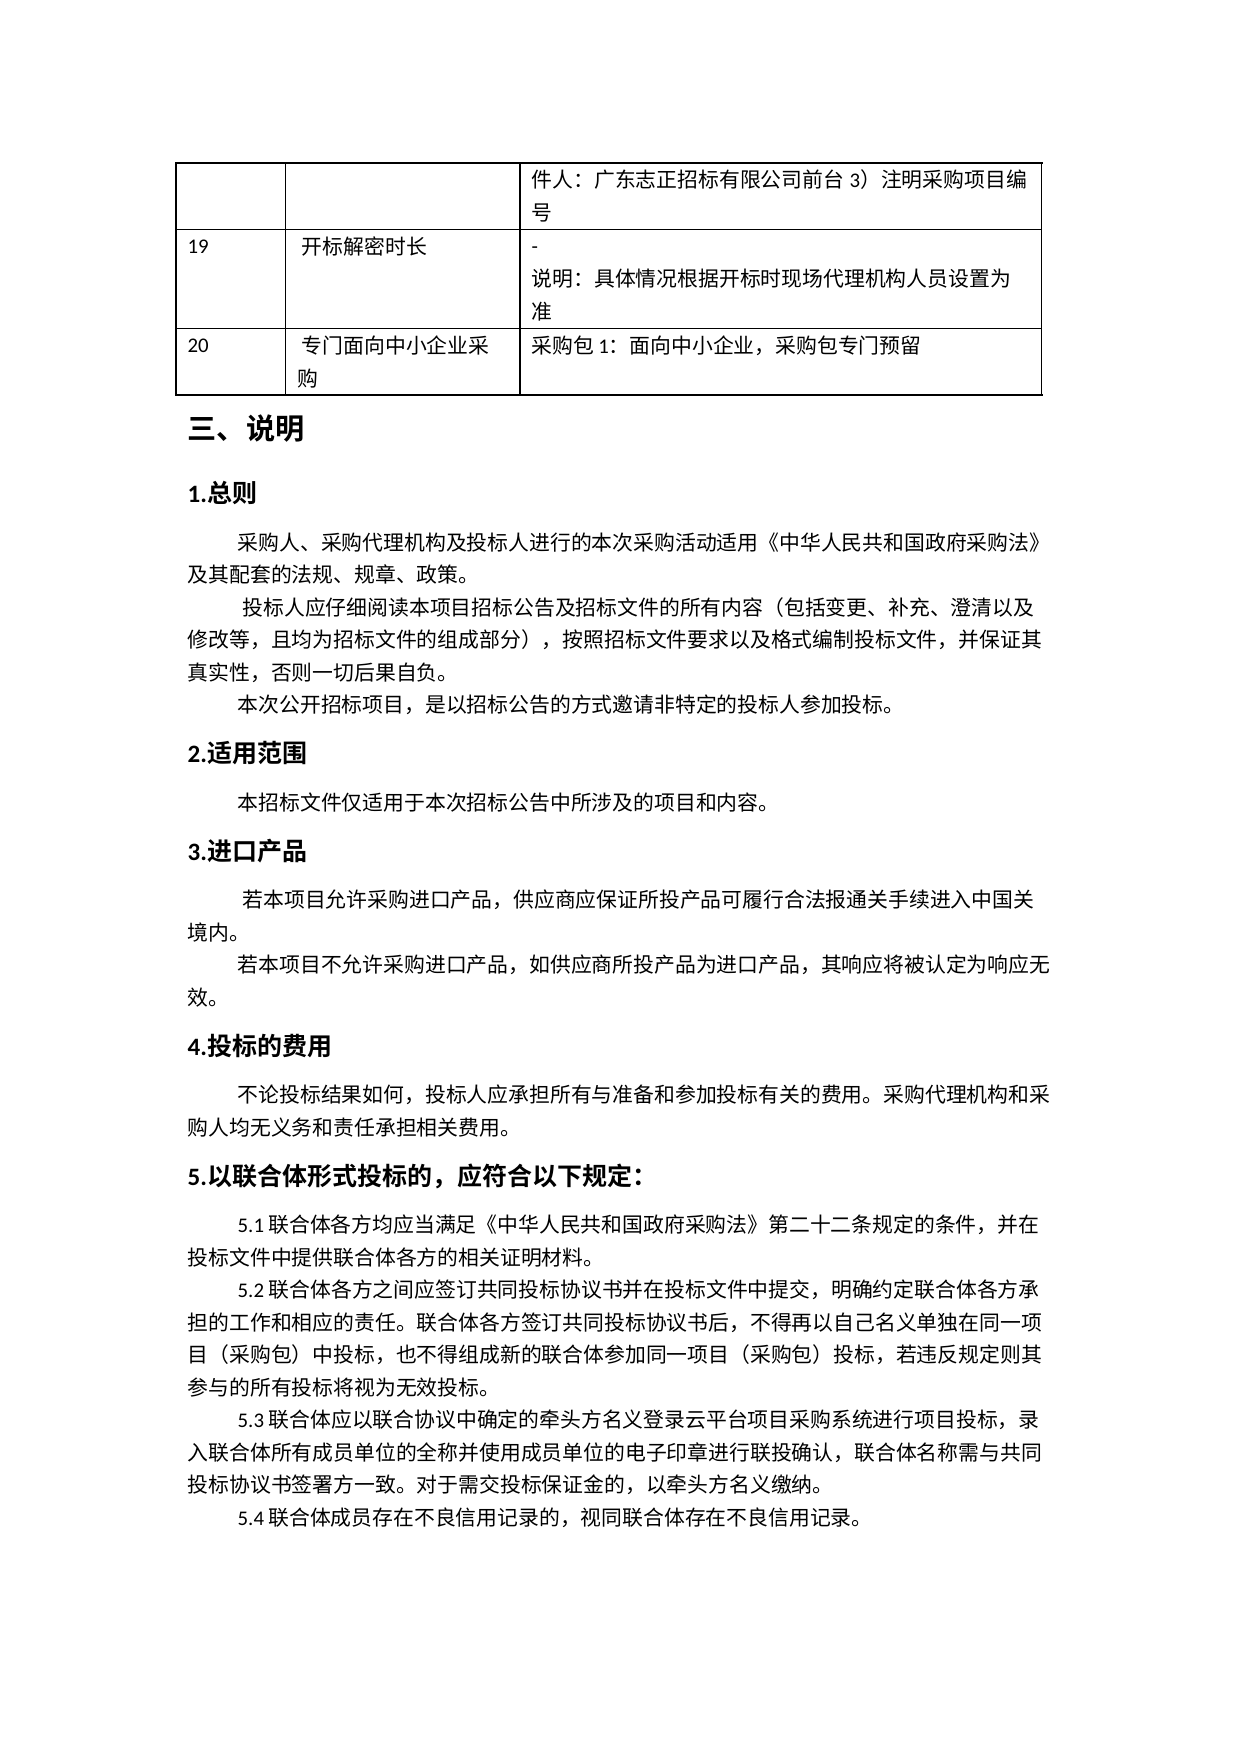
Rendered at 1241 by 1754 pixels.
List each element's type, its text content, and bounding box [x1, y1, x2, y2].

text 若本项目允许采购进口产品，供应商应保证所投产品可履行合法报通关手续进入中国关境内。 [187, 883, 1053, 948]
table_cell 开标解密时长 [286, 230, 519, 328]
table_cell 19 [177, 230, 285, 328]
table_cell 采购包1：面向中小企业，采购包专门预留 [521, 329, 1041, 394]
text 不论投标结果如何，投标人应承担所有与准备和参加投标有关的费用。采购代理机构和采购人均无义务和责任承担相关费用。 [187, 1078, 1053, 1143]
text 2.适用范围 [187, 721, 1053, 786]
text 5.3 联合体应以联合协议中确定的牵头方名义登录云平台项目采购系统进行项目投标，录入联合体所有成员单位的全称并使用成员单位的电子印章进行联投确认，联合体名称需与共同投标协议书签署方一致。对于需交投标保证金的，以牵头方名义缴纳。 [187, 1403, 1053, 1501]
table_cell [521, 164, 1041, 228]
text 1.总则 [187, 461, 1053, 526]
text 5.以联合体形式投标的，应符合以下规定： [187, 1143, 1053, 1208]
text 3.进口产品 [187, 818, 1053, 883]
text 若本项目不允许采购进口产品，如供应商所投产品为进口产品，其响应将被认定为响应无效。 [187, 948, 1053, 1013]
table_cell 专门面向中小企业采购 [286, 329, 519, 394]
table_cell 其他 [286, 164, 519, 228]
text 本招标文件仅适用于本次招标公告中所涉及的项目和内容。 [187, 786, 1053, 818]
text 三、说明 [187, 396, 1053, 461]
text 5.1联合体各方均应当满足《中华人民共和国政府采购法》第二十二条规定的条件，并在投标文件中提供联合体各方的相关证明材料。 [187, 1208, 1053, 1273]
text 4.投标的费用 [187, 1013, 1053, 1078]
text 采购人、采购代理机构及投标人进行的本次采购活动适用《中华人民共和国政府采购法》及其配套的法规、规章、政策。 [187, 526, 1053, 591]
table_cell - 说明：具体情况根据开标时现场代理机构人员设置为准 [521, 230, 1041, 328]
table_cell 20 [177, 329, 285, 394]
text 5.2 联合体各方之间应签订共同投标协议书并在投标文件中提交，明确约定联合体各方承担的工作和相应的责任。联合体各方签订共同投标协议书后，不得再以自己名义单独在同一项目（采购包）中投标，也不得组成新的联合体参加同一项目（采购包）投标，若违反规定则其参与的所有投标将视为无效投标。 [187, 1273, 1053, 1403]
text 5.4联合体成员存在不良信用记录的，视同联合体存在不良信用记录。 [187, 1501, 1053, 1533]
text 投标人应仔细阅读本项目招标公告及招标文件的所有内容（包括变更、补充、澄清以及修改等，且均为招标文件的组成部分），按照招标文件要求以及格式编制投标文件，并保证其真实性，否则一切后果自负。 [187, 591, 1053, 688]
table_cell 18 [177, 164, 285, 228]
text 本次公开招标项目，是以招标公告的方式邀请非特定的投标人参加投标。 [187, 688, 1053, 721]
